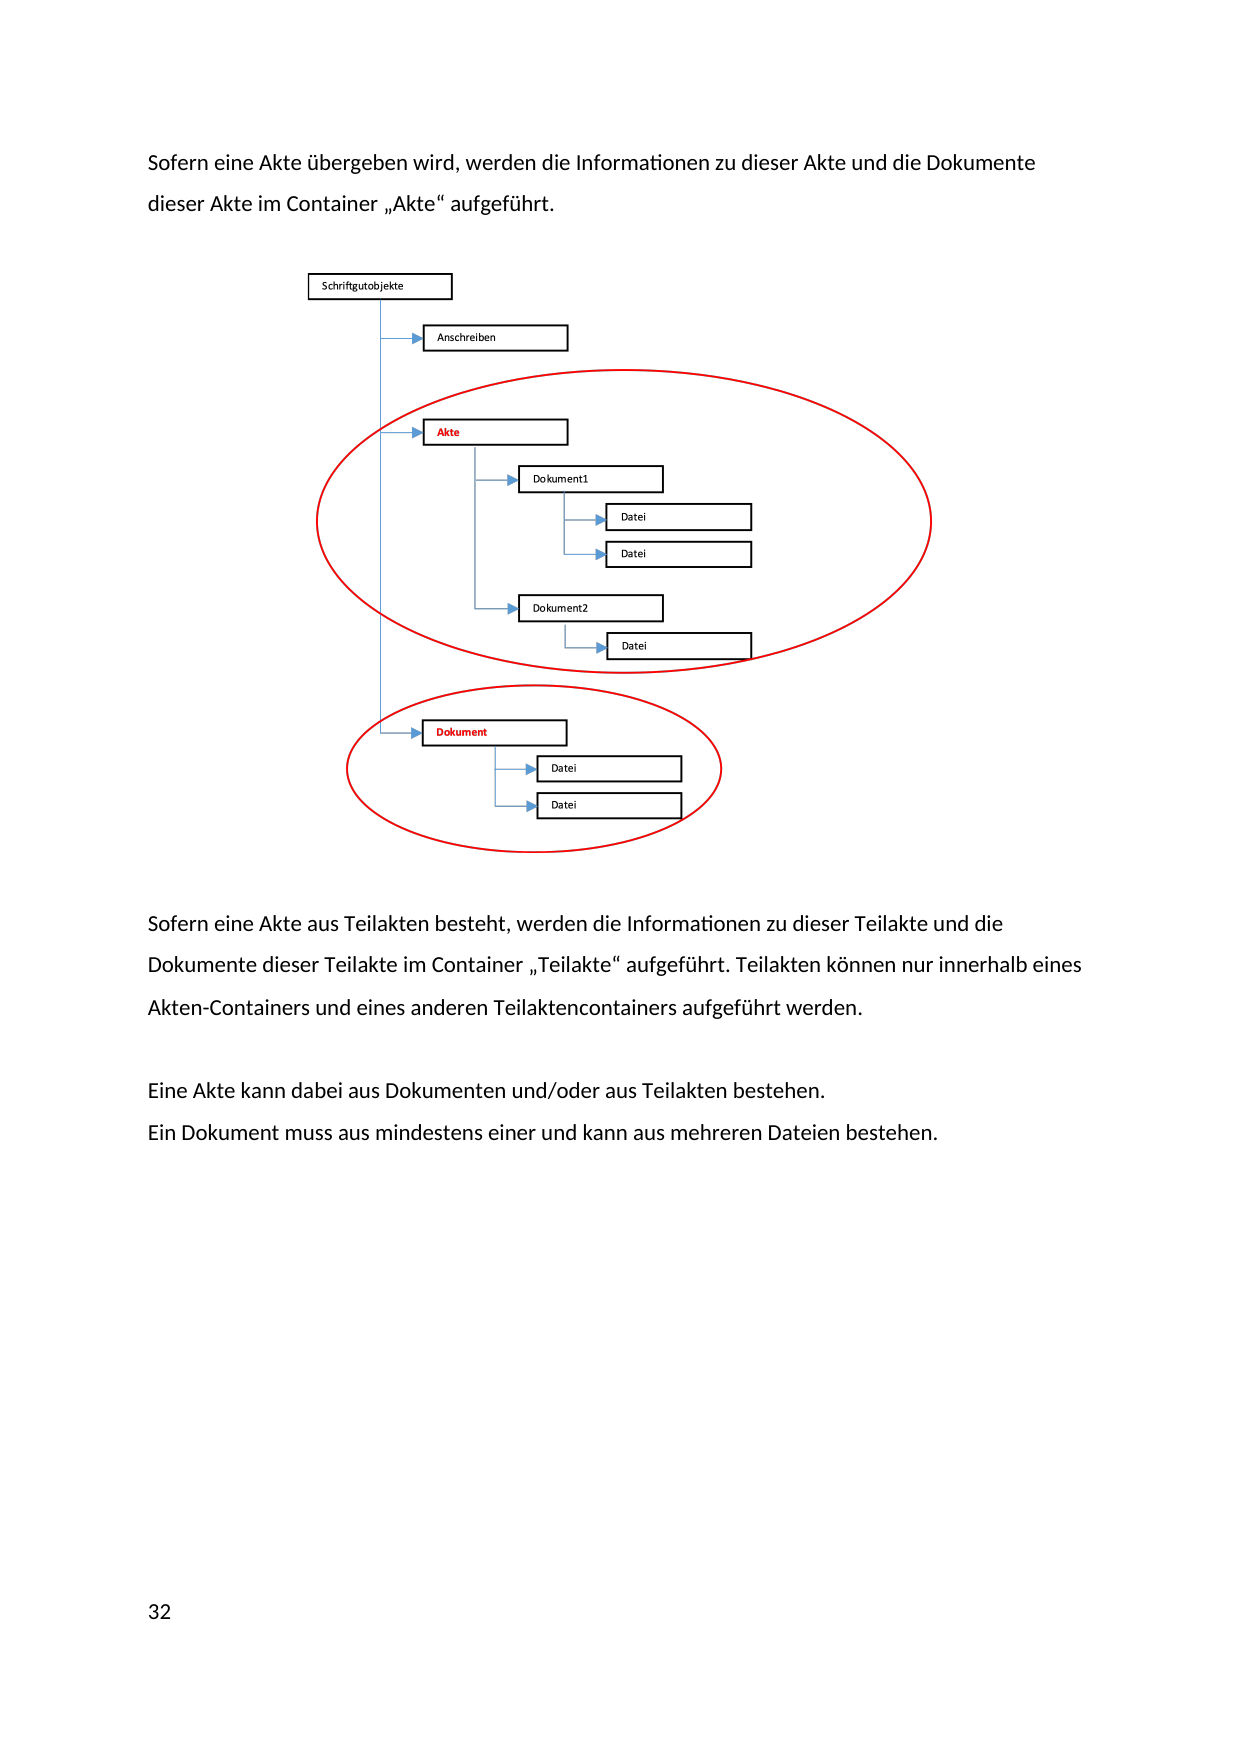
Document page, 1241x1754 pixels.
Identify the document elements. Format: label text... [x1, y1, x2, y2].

text Sofern eine Akte aus Teilakten besteht, werden die Informationen zu dieser Teilakte und die Dokumente dieser Teilakte im Container „Teilakte“ aufgeführt. Teilakten können nur innerhalb eines Akten-Containers und eines anderen Teilaktencontainers aufgeführt werden. [148, 909, 1093, 1021]
picture [307, 273, 933, 853]
text Eine Akte kann dabei aus Dokumenten und/oder aus Teilakten bestehen. [148, 1077, 1093, 1104]
text Sofern eine Akte übergeben wird, werden die Informationen zu dieser Akte und die Dokumente dieser Akte im Container „Akte“ aufgeführt. [148, 148, 1093, 218]
text Ein Dokument muss aus mindestens einer und kann aus mehreren Dateien bestehen. [148, 1118, 1093, 1147]
